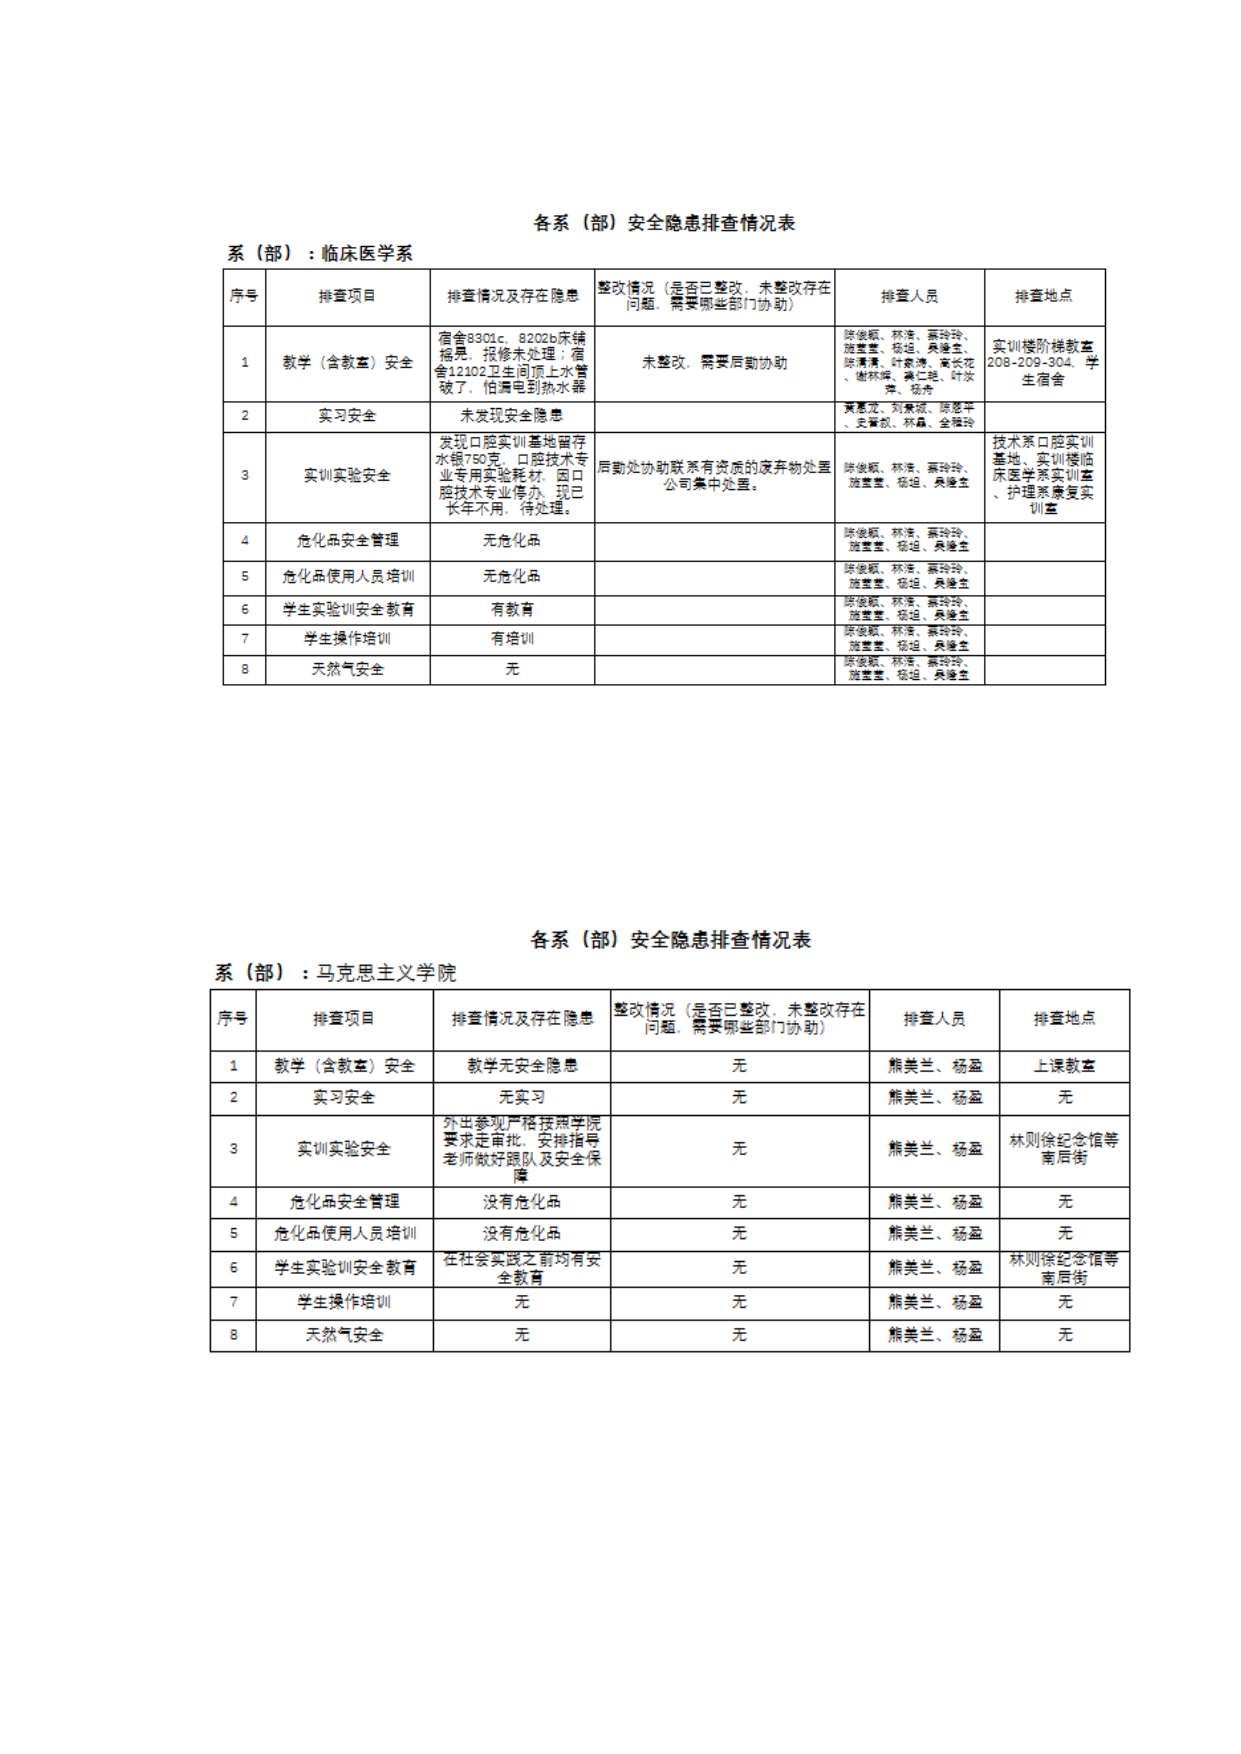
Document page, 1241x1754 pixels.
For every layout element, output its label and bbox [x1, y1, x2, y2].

picture [187, 877, 1238, 1460]
picture [187, 162, 1170, 772]
